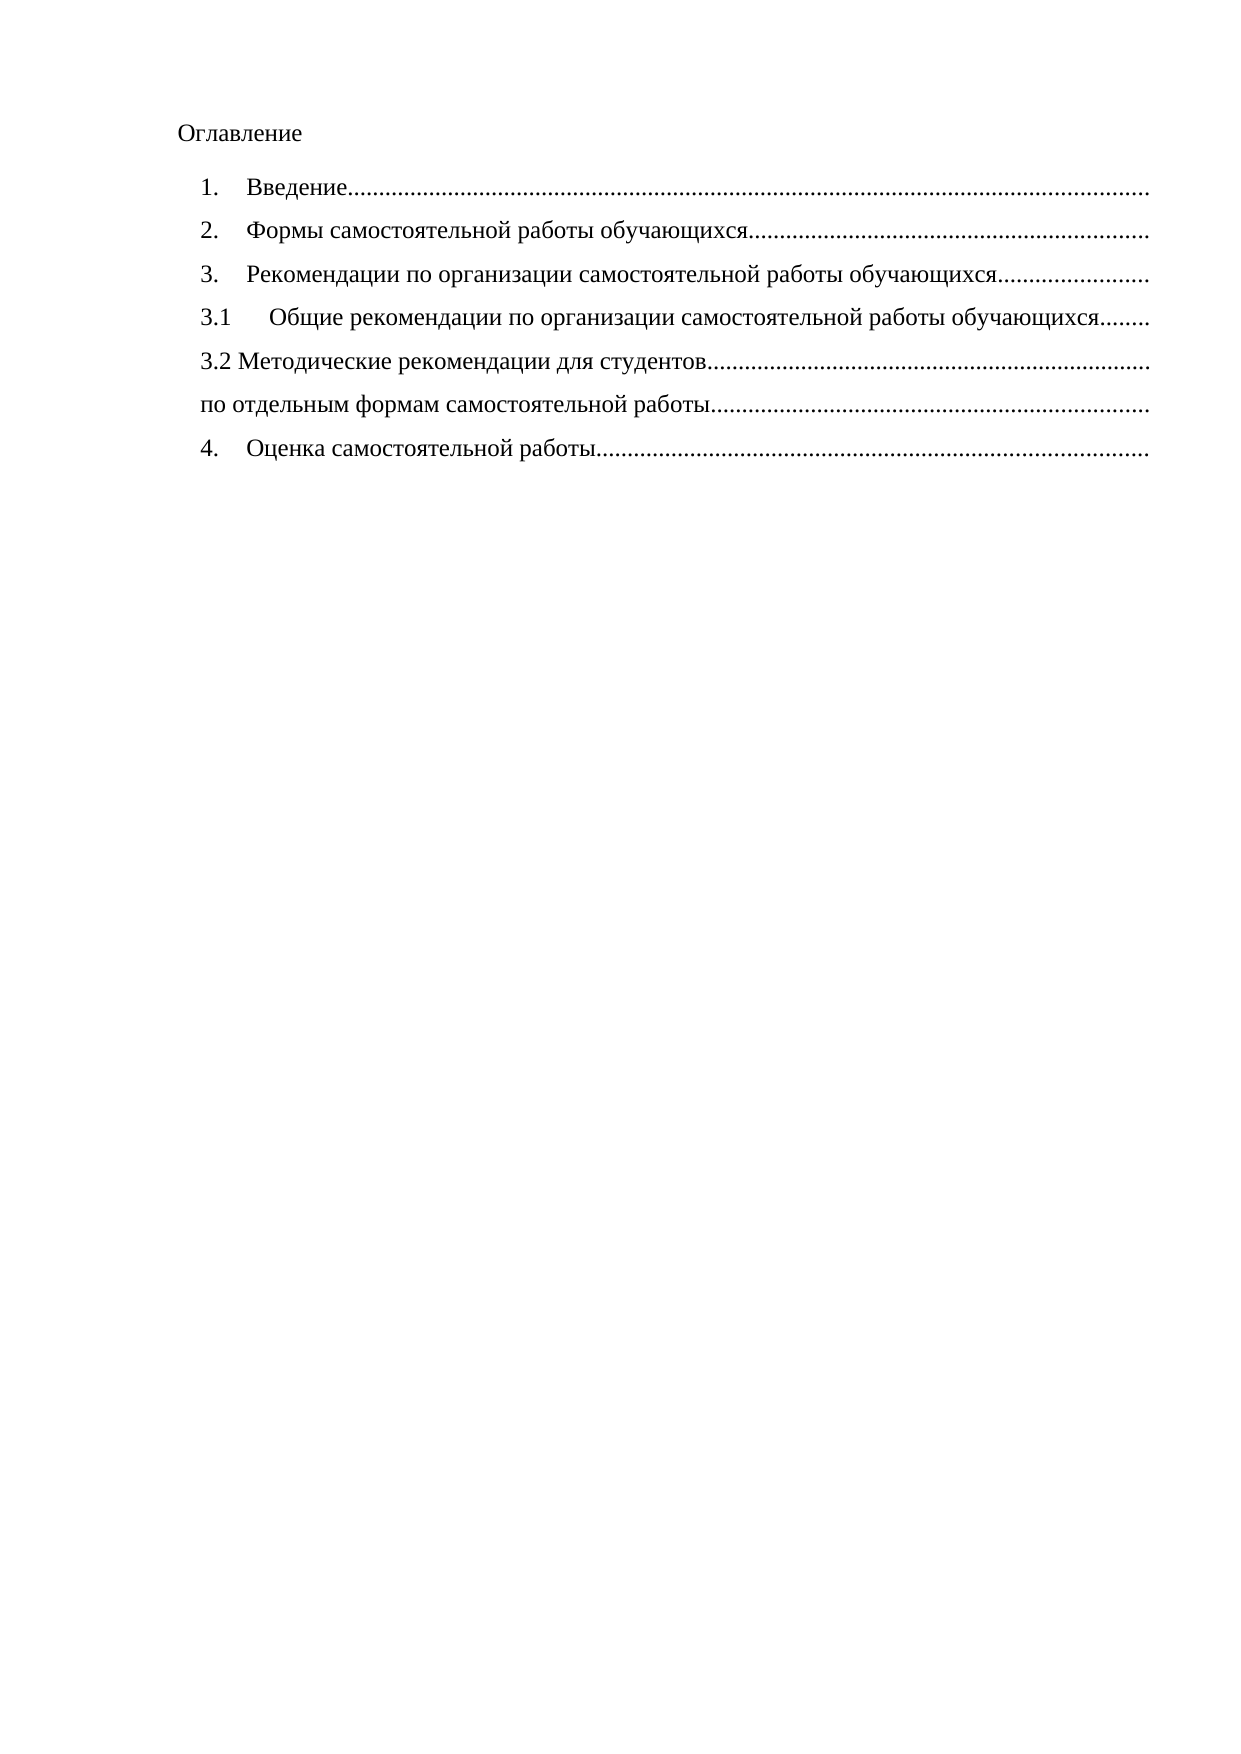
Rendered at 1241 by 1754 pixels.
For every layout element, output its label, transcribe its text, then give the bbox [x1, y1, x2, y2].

text 3. Рекомендации по организации самостоятельной работы обучающихся [200, 259, 1152, 288]
text 4. Оценка самостоятельной работы [200, 433, 1152, 461]
text 1. Введение [200, 172, 1152, 201]
text 3.1 Общие рекомендации по организации самостоятельной работы обучающихся [200, 302, 1152, 331]
text по отдельным формам самостоятельной работы [200, 389, 1152, 418]
text Оглавление [177, 118, 1152, 147]
text 2. Формы самостоятельной работы обучающихся [200, 215, 1152, 244]
text 3.2 Методические рекомендации для студентов [200, 346, 1152, 374]
